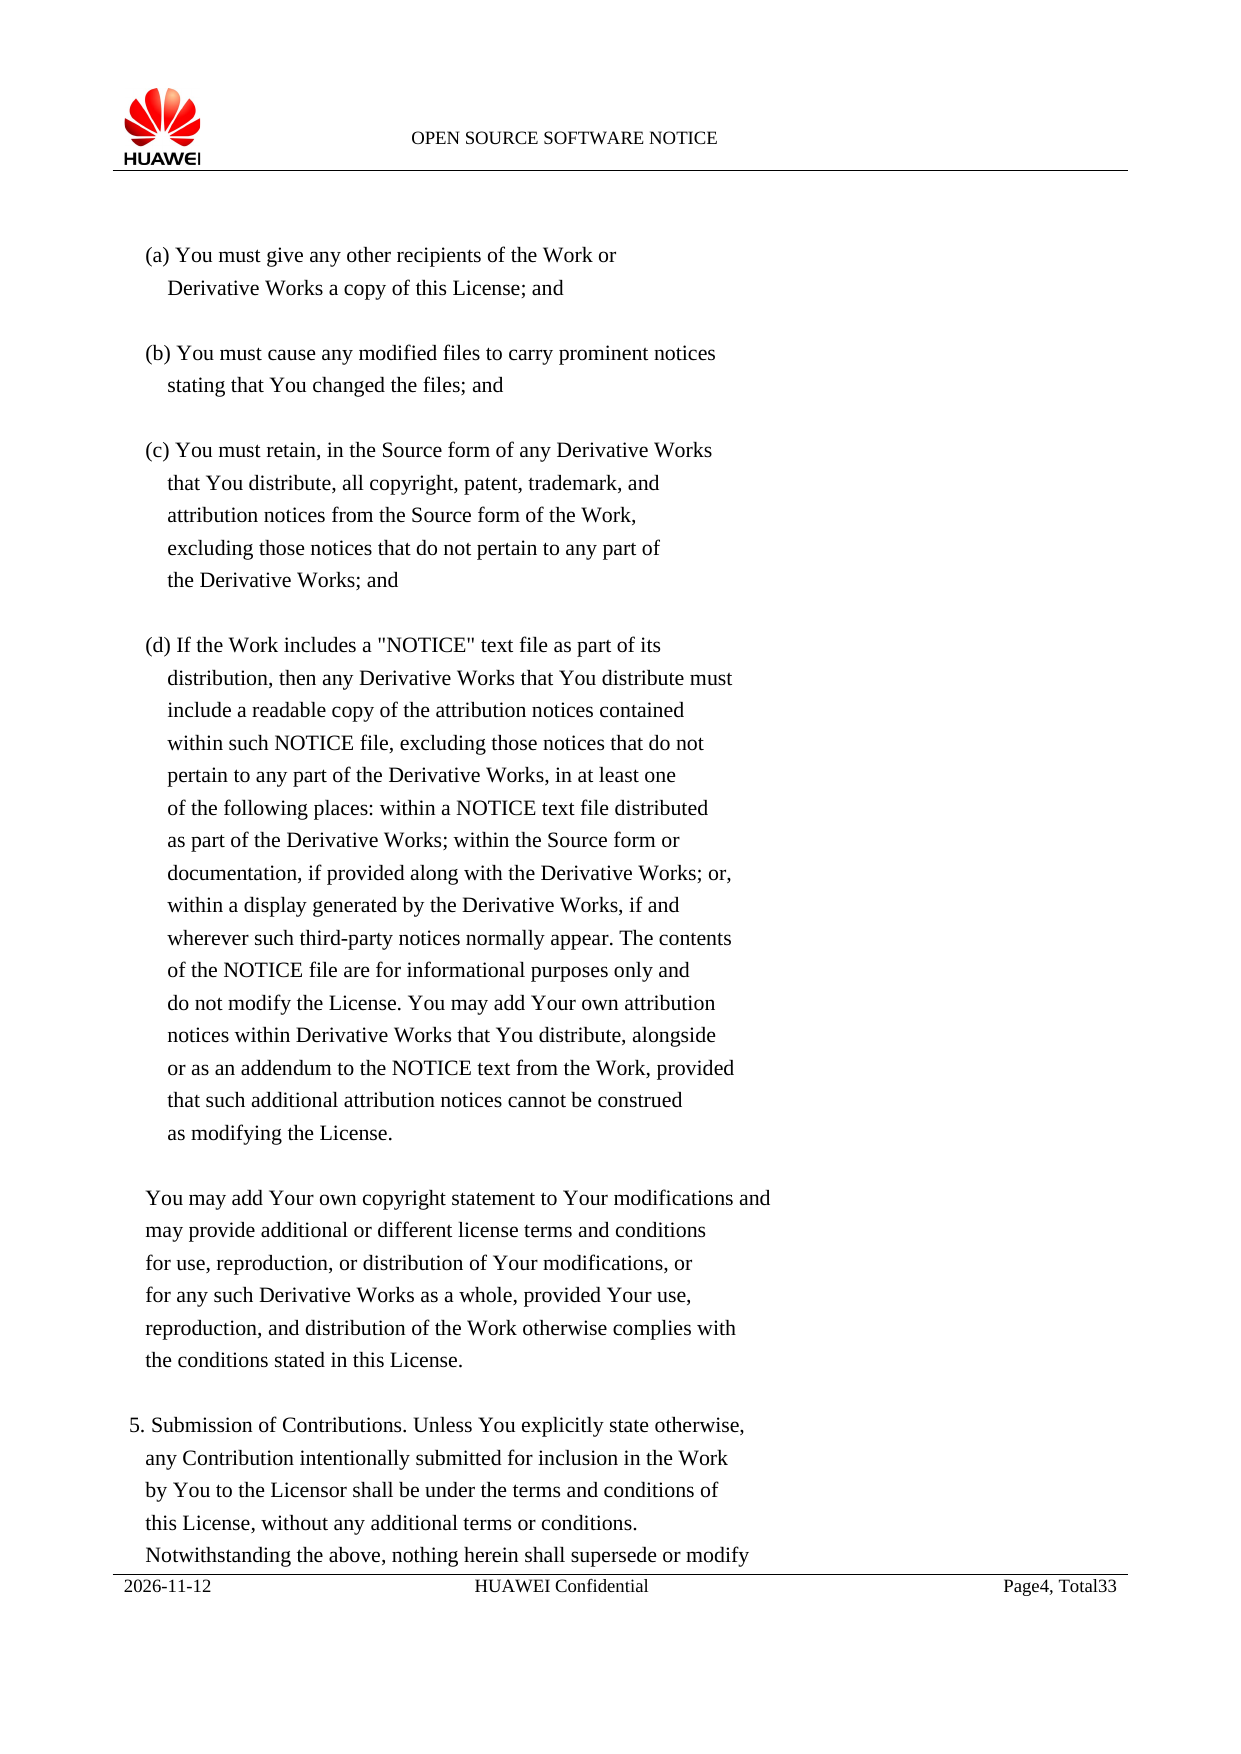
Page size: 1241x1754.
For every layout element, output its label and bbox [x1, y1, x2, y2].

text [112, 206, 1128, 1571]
picture [124, 88, 201, 165]
